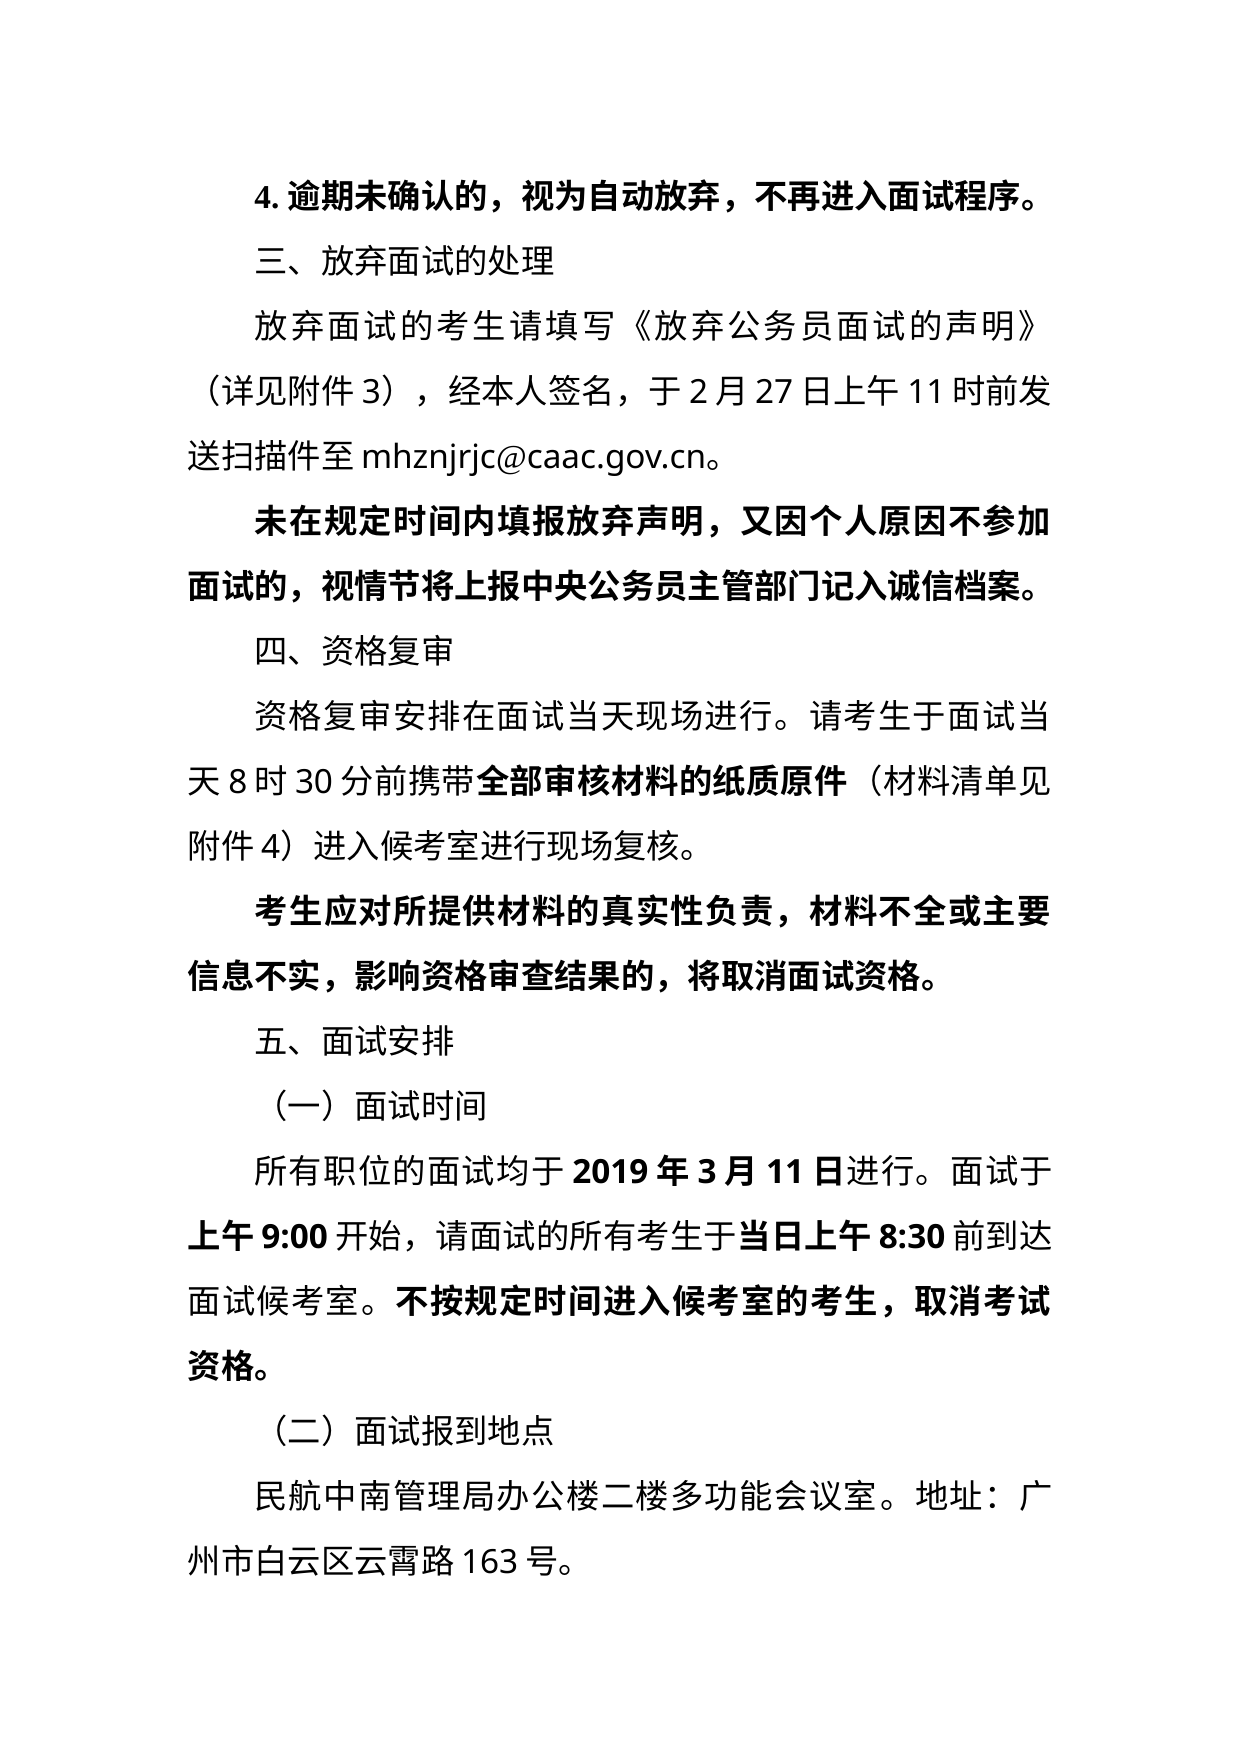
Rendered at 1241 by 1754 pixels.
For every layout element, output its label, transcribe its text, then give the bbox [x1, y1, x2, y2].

text （二）面试报到地点 [187, 1397, 1053, 1462]
text 放弃面试的考生请填写《放弃公务员面试的声明》（详见附件3），经本人签名，于2月27日上午11时前发送扫描件至mhznjrjc@caac.gov.cn。 [187, 292, 1053, 487]
text 4. 逾期未确认的，视为自动放弃，不再进入面试程序。 [187, 162, 1053, 227]
text 所有职位的面试均于2019年3月11日进行。面试于上午9:00开始，请面试的所有考生于当日上午8:30前到达面试候考室。不按规定时间进入候考室的考生，取消考试资格。 [187, 1137, 1053, 1397]
text 资格复审安排在面试当天现场进行。请考生于面试当天8时30分前携带全部审核材料的纸质原件（材料清单见附件4）进入候考室进行现场复核。 [187, 682, 1053, 877]
text 民航中南管理局办公楼二楼多功能会议室。地址：广州市白云区云霄路163号。 [187, 1462, 1053, 1592]
text 未在规定时间内填报放弃声明，又因个人原因不参加面试的，视情节将上报中央公务员主管部门记入诚信档案。 [187, 487, 1053, 617]
text 五、面试安排 [187, 1007, 1053, 1072]
text 四、资格复审 [187, 617, 1053, 682]
text 三、放弃面试的处理 [187, 227, 1053, 292]
text （一）面试时间 [187, 1072, 1053, 1137]
text 考生应对所提供材料的真实性负责，材料不全或主要信息不实，影响资格审查结果的，将取消面试资格。 [187, 877, 1053, 1007]
